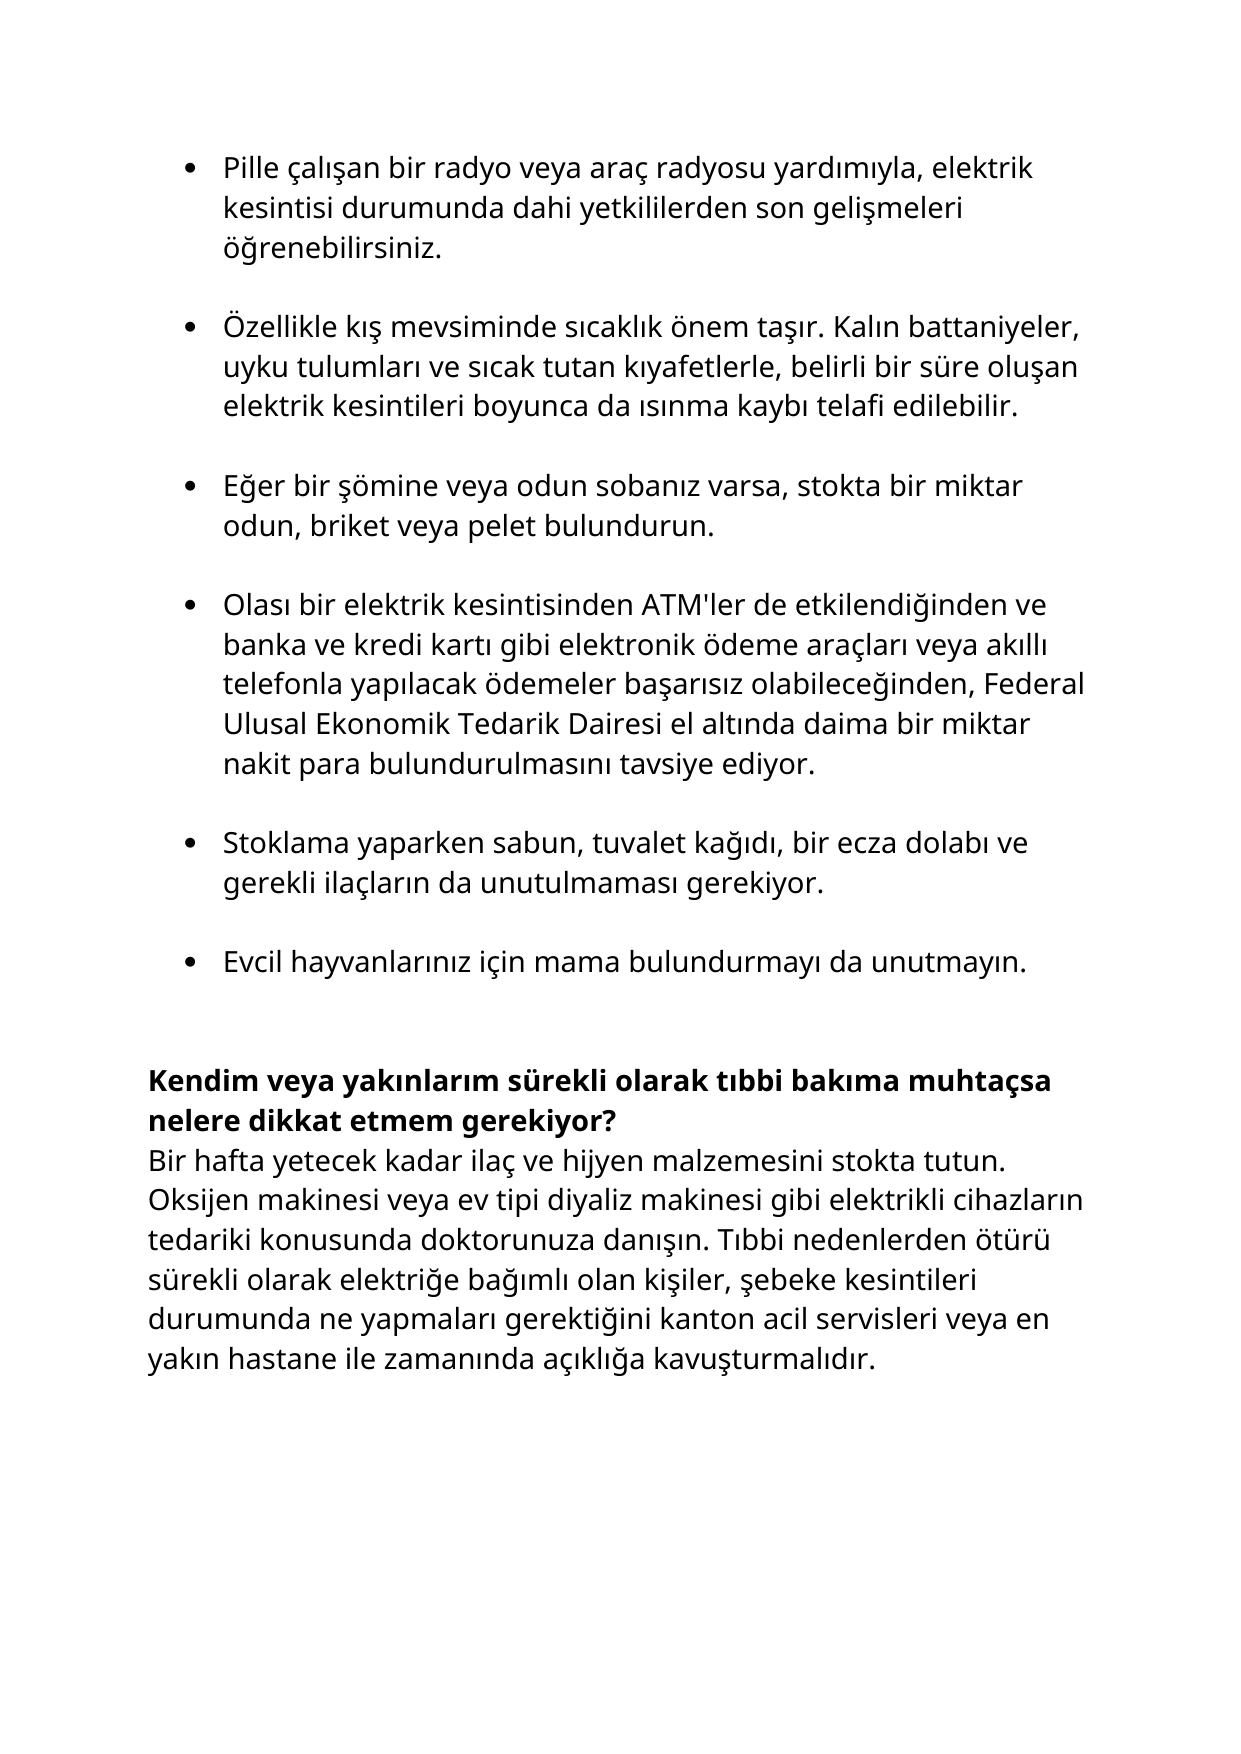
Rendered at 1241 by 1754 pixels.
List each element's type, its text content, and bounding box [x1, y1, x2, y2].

list Olası bir elektrik kesintisinden ATM'ler de etkilendiğinden ve banka ve kredi kartı gibi elektronik ödeme araçları veya akıllı telefonla yapılacak ödemeler başarısız olabileceğinden, Federal Ulusal Ekonomik Tedarik Dairesi el altında daima bir miktar nakit para bulundurulmasını tavsiye ediyor. [185, 584, 1093, 783]
list Eğer bir şömine veya odun sobanız varsa, stokta bir miktar odun, briket veya pelet bulundurun. [185, 465, 1093, 544]
text Kendim veya yakınlarım sürekli olarak tıbbi bakıma muhtaçsa nelere dikkat etmem gerekiyor? [148, 1060, 1093, 1140]
list Stoklama yaparken sabun, tuvalet kağıdı, bir ecza dolabı ve gerekli ilaçların da unutulmaması gerekiyor. [185, 822, 1093, 902]
list Pille çalışan bir radyo veya araç radyosu yardımıyla, elektrik kesintisi durumunda dahi yetkililerden son gelişmeleri öğrenebilirsiniz. [185, 148, 1093, 267]
list Özellikle kış mevsiminde sıcaklık önem taşır. Kalın battaniyeler, uyku tulumları ve sıcak tutan kıyafetlerle, belirli bir süre oluşan elektrik kesintileri boyunca da ısınma kaybı telafi edilebilir. [185, 306, 1093, 425]
list Evcil hayvanlarınız için mama bulundurmayı da unutmayın. [185, 941, 1093, 981]
text Bir hafta yetecek kadar ilaç ve hijyen malzemesini stokta tutun. Oksijen makinesi veya ev tipi diyaliz makinesi gibi elektrikli cihazların tedariki konusunda doktorunuza danışın. Tıbbi nedenlerden ötürü sürekli olarak elektriğe bağımlı olan kişiler, şebeke kesintileri durumunda ne yapmaları gerektiğini kanton acil servisleri veya en yakın hastane ile zamanında açıklığa kavuşturmalıdır. [148, 1140, 1093, 1378]
